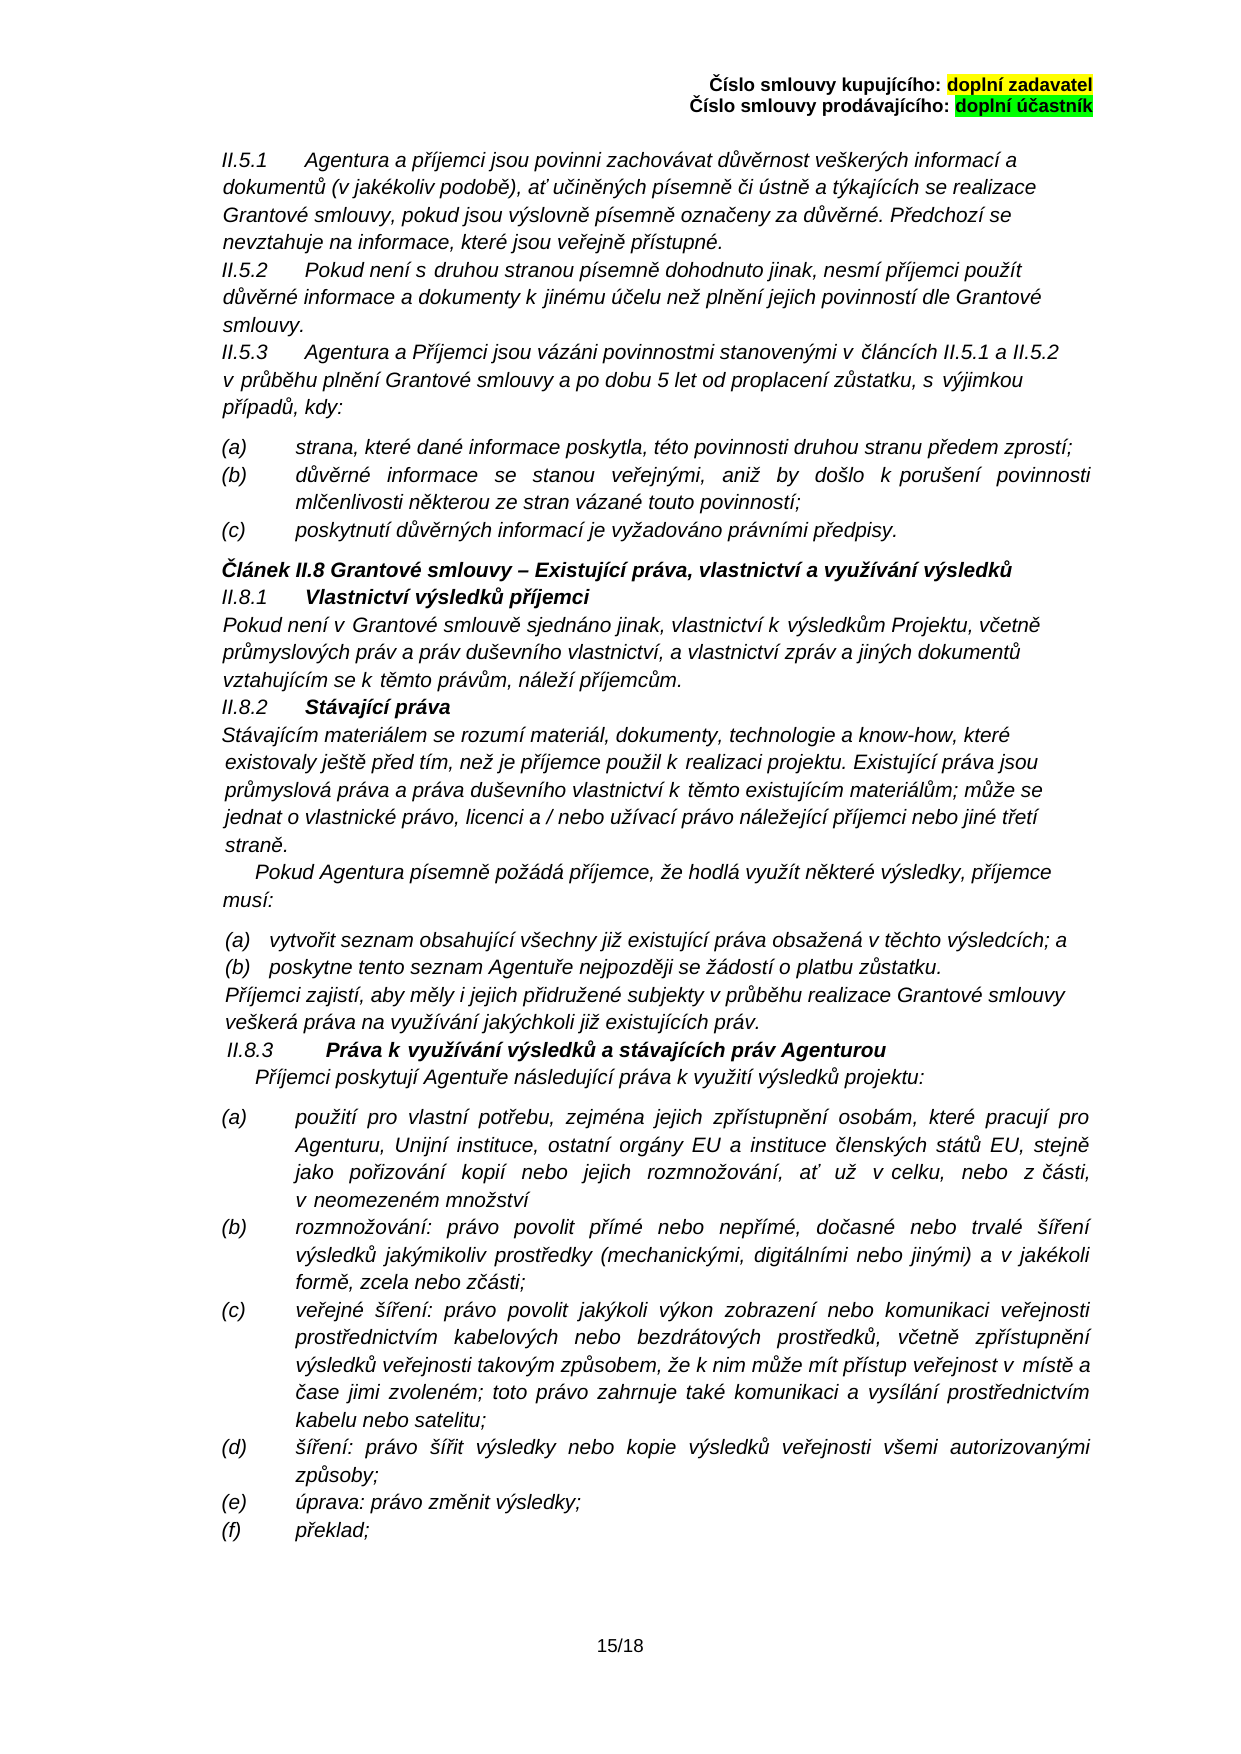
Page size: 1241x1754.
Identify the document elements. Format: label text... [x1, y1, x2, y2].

text II.8.1 Vlastnictví výsledků příjemci [221, 585, 1093, 609]
text Článek II.8 Grantové smlouvy – Existující práva, vlastnictví a využívání výsledků [148, 558, 1093, 582]
list veřejné šíření: právo povolit jakýkoli výkon zobrazení nebo komunikaci veřejnosti prostřednictvím kabelových nebo bezdrátových prostředků, včetně zpřístupnění výsledků veřejnosti takovým způsobem, že k nim může mít přístup veřejnost v místě a čase jimi zvoleném; toto právo zahrnuje také komunikaci a vysílání prostřednictvím kabelu nebo satelitu; [221, 1298, 1093, 1432]
list důvěrné informace se stanou veřejnými, aniž by došlo k porušení povinnosti mlčenlivosti některou ze stran vázané touto povinností; [221, 463, 1093, 514]
list rozmnožování: právo povolit přímé nebo nepřímé, dočasné nebo trvalé šíření výsledků jakýmikoliv prostředky (mechanickými, digitálními nebo jinými) a v jakékoli formě, zcela nebo zčásti; [221, 1215, 1093, 1294]
text II.5.2 Pokud není s druhou stranou písemně dohodnuto jinak, nesmí příjemci použít důvěrné informace a dokumenty k jinému účelu než plnění jejich povinností dle Grantové smlouvy. [221, 258, 1093, 337]
text II.5.1 Agentura a příjemci jsou povinni zachovávat důvěrnost veškerých informací a dokumentů (v jakékoliv podobě), ať učiněných písemně či ústně a týkajících se realizace Grantové smlouvy, pokud jsou výslovně písemně označeny za důvěrné. Předchozí se nevztahuje na informace, které jsou veřejně přístupné. [221, 148, 1093, 254]
text Pokud Agentura písemně požádá příjemce, že hodlá využít některé výsledky, příjemce musí: [148, 860, 1093, 912]
text Příjemci zajistí, aby měly i jejich přidružené subjekty v průběhu realizace Grantové smlouvy veškerá práva na využívání jakýchkoli již existujících práv. [225, 983, 1093, 1034]
text II.8.3 Práva k využívání výsledků a stávajících práv Agenturou [215, 1038, 1093, 1062]
text Pokud není v Grantové smlouvě sjednáno jinak, vlastnictví k výsledkům Projektu, včetně průmyslových práv a práv duševního vlastnictví, a vlastnictví zpráv a jiných dokumentů vztahujícím se k těmto právům, náleží příjemcům. [223, 613, 1093, 692]
list úprava: právo změnit výsledky; [221, 1490, 1093, 1514]
text II.8.2 Stávající práva [221, 695, 1093, 719]
list strana, které dané informace poskytla, této povinnosti druhou stranu předem zprostí; [221, 435, 1093, 459]
text Stávajícím materiálem se rozumí materiál, dokumenty, technologie a know-how, které existovaly ještě před tím, než je příjemce použil k realizaci projektu. Existující práva jsou průmyslová práva a práva duševního vlastnictví k těmto existujícím materiálům; může se jednat o vlastnické právo, licenci a / nebo užívací právo náležející příjemci nebo jiné třetí straně. [221, 723, 1093, 857]
text II.5.3 Agentura a Příjemci jsou vázáni povinnostmi stanovenými v článcích II.5.1 a II.5.2 v průběhu plnění Grantové smlouvy a po dobu 5 let od proplacení zůstatku, s výjimkou případů, kdy: [221, 340, 1093, 419]
list poskytnutí důvěrných informací je vyžadováno právními předpisy. [221, 518, 1093, 542]
list šíření: právo šířit výsledky nebo kopie výsledků veřejnosti všemi autorizovanými způsoby; [221, 1435, 1093, 1487]
list použití pro vlastní potřebu, zejména jejich zpřístupnění osobám, které pracují pro Agenturu, Unijní instituce, ostatní orgány EU a instituce členských států EU, stejně jako pořizování kopií nebo jejich rozmnožování, ať už v celku, nebo z části, v neomezeném množství [221, 1105, 1093, 1212]
text Příjemci poskytují Agentuře následující práva k využití výsledků projektu: [148, 1065, 1093, 1089]
list poskytne tento seznam Agentuře nejpozději se žádostí o platbu zůstatku. [225, 955, 1093, 979]
list překlad; [221, 1518, 1093, 1542]
list vytvořit seznam obsahující všechny již existující práva obsažená v těchto výsledcích; a [225, 928, 1093, 952]
